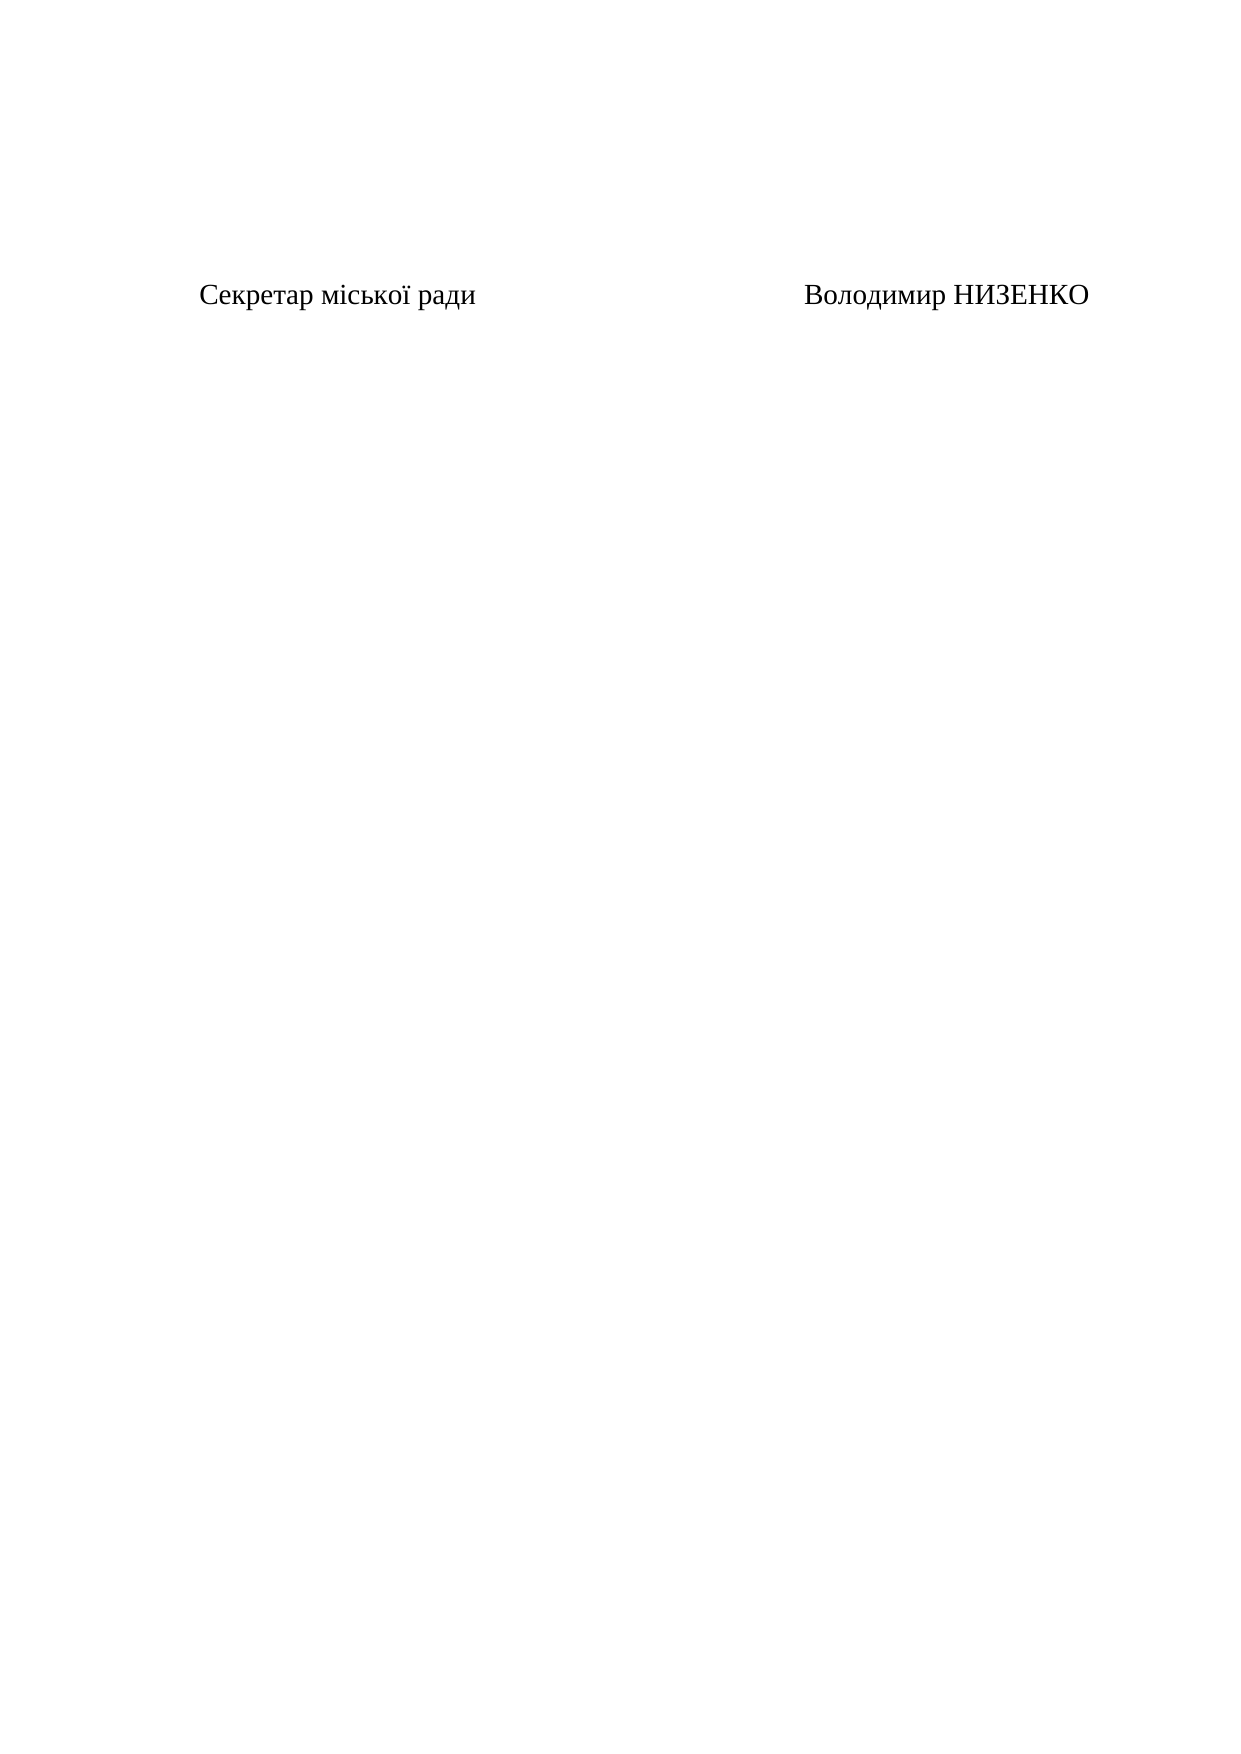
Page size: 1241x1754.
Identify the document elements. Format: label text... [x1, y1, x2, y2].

text Секретар міської ради Володимир НИЗЕНКО [177, 277, 1152, 310]
